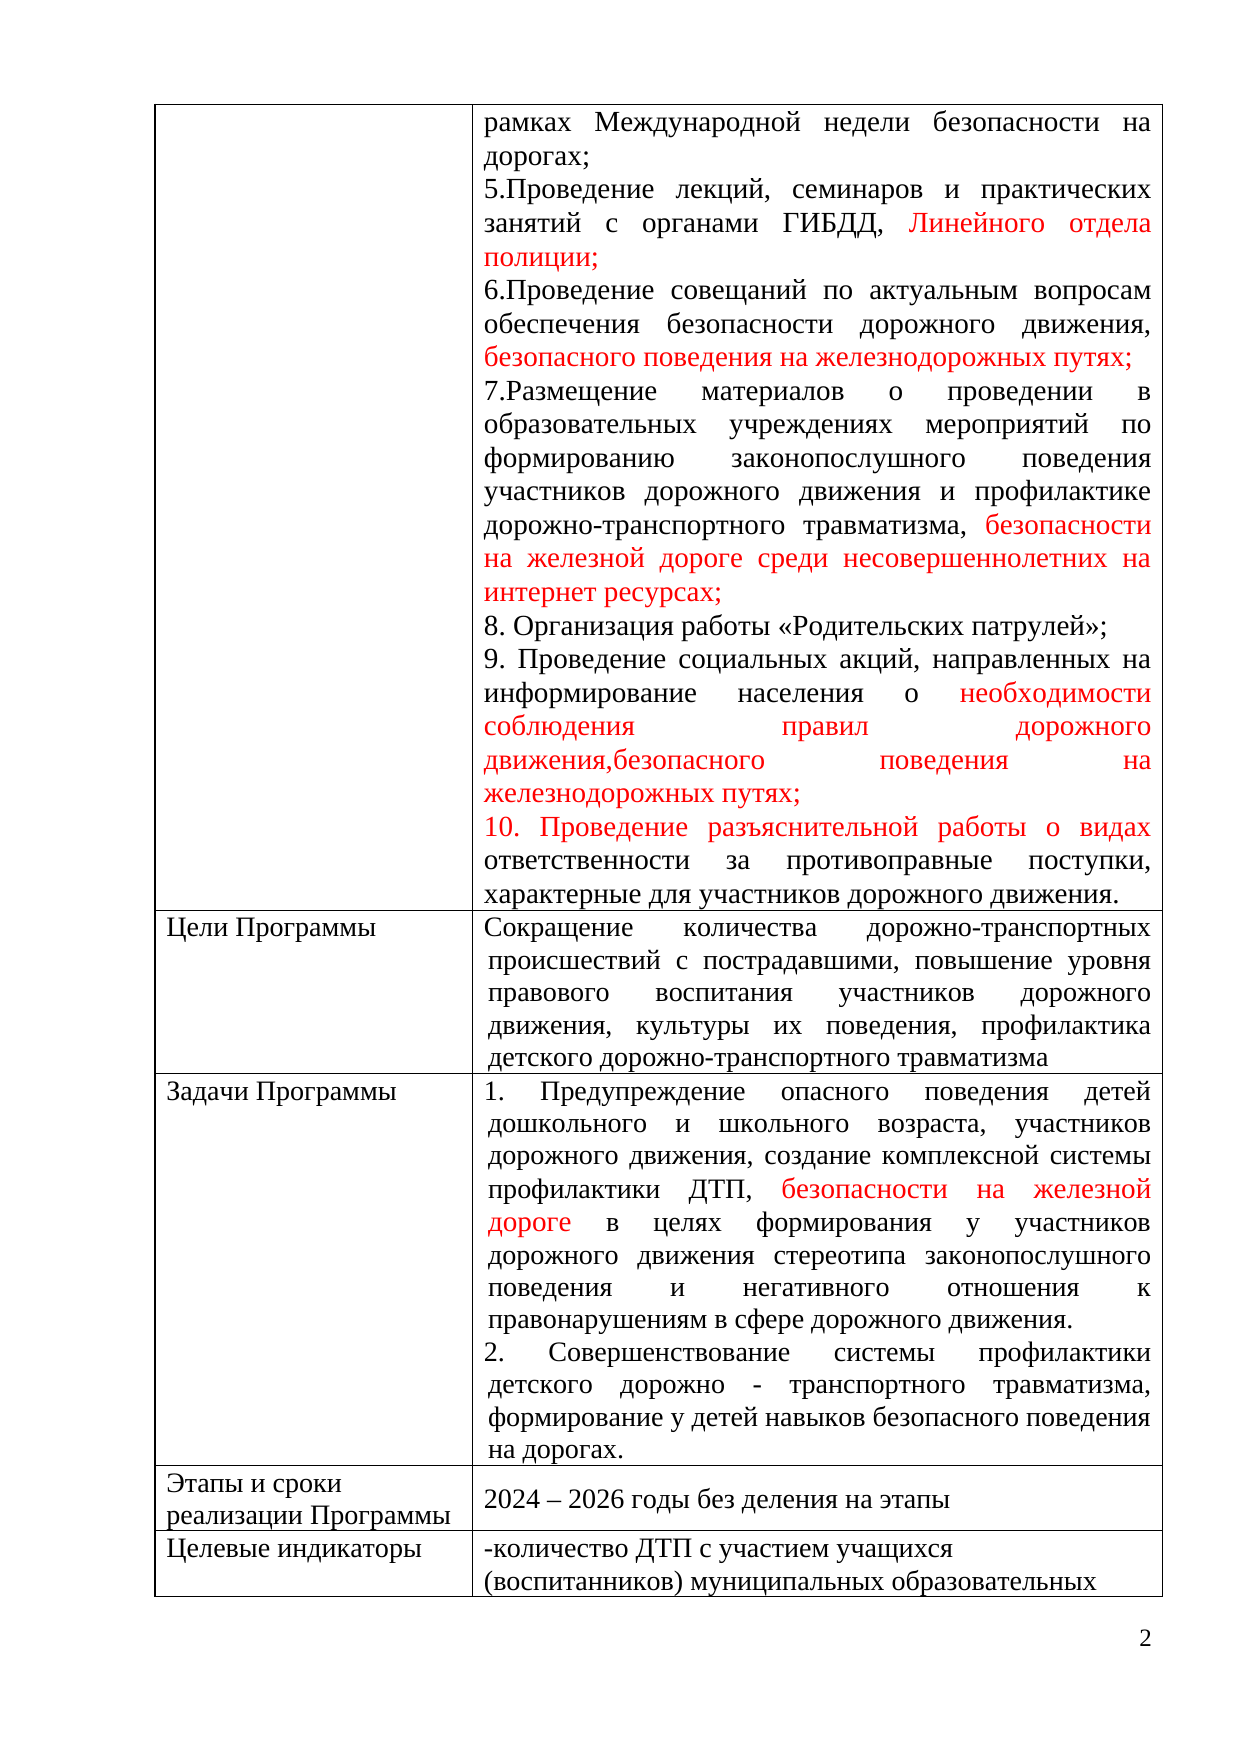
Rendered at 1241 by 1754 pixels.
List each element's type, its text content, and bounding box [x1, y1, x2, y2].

table_cell Целевые индикаторы [156, 1531, 472, 1596]
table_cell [156, 105, 472, 909]
table_cell Задачи Программы [156, 1074, 472, 1464]
table_cell 1. Предупреждение опасного поведения детей дошкольного и школьного возраста, участников дорожного движения, создание комплексной системы профилактики ДТП, безопасности на железной дороге в целях формирования у участников дорожного движения стереотипа законопослушного поведения и негативного отношения к правонарушениям в сфере дорожного движения. 2. Совершенствование системы профилактики детского дорожно - транспортного травматизма, формирование у детей навыков безопасного поведения на дорогах. [473, 1074, 1162, 1464]
table_cell Сокращение количества дорожно-транспортных происшествий с пострадавшими, повышение уровня правового воспитания участников дорожного движения, культуры их поведения, профилактика детского дорожно-транспортного травматизма [473, 911, 1162, 1072]
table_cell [473, 105, 1162, 909]
table_cell 2024 – 2026 годы без деления на этапы [473, 1466, 1162, 1530]
table_cell Цели Программы [156, 911, 472, 1072]
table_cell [473, 1531, 1162, 1596]
table_cell Этапы и сроки реализации Программы [156, 1466, 472, 1530]
